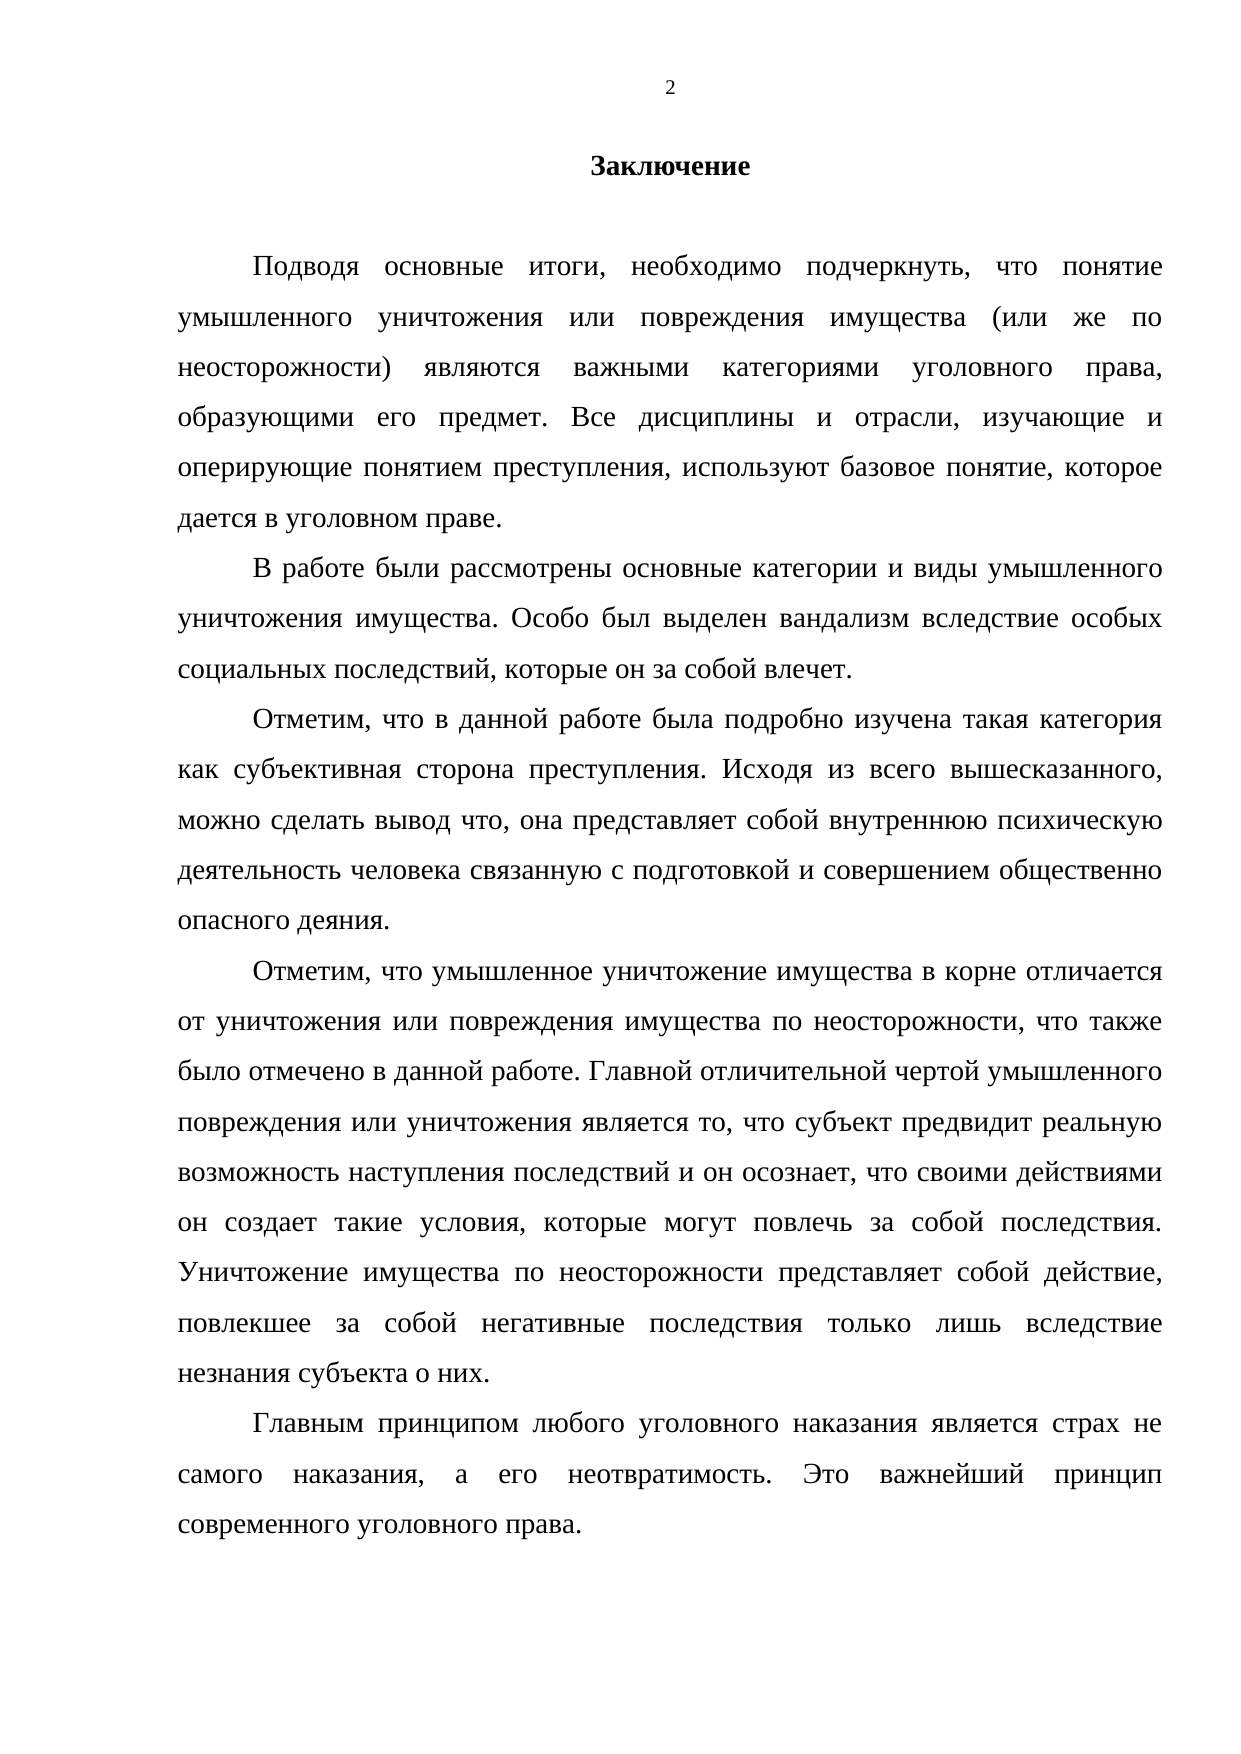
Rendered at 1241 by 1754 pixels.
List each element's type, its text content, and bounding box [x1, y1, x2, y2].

text В работе были рассмотрены основные категории и виды умышленного уничтожения имущества. Особо был выделен вандализм вследствие особых социальных последствий, которые он за собой влечет. [177, 550, 1163, 684]
text Отметим, что умышленное уничтожение имущества в корне отличается от уничтожения или повреждения имущества по неосторожности, что также было отмечено в данной работе. Главной отличительной чертой умышленного повреждения или уничтожения является то, что субъект предвидит реальную возможность наступления последствий и он осознает, что своими действиями он создает такие условия, которые могут повлечь за собой последствия. Уничтожение имущества по неосторожности представляет собой действие, повлекшее за собой негативные последствия только лишь вследствие незнания субъекта о них. [177, 953, 1163, 1389]
text Главным принципом любого уголовного наказания является страх не самого наказания, а его неотвратимость. Это важнейший принцип современного уголовного права. [177, 1406, 1163, 1540]
subtitle Заключение [177, 148, 1163, 181]
text Отметим, что в данной работе была подробно изучена такая категория как субъективная сторона преступления. Исходя из всего вышесказанного, можно сделать вывод что, она представляет собой внутреннюю психическую деятельность человека связанную с подготовкой и совершением общественно опасного деяния. [177, 701, 1163, 936]
text Подводя основные итоги, необходимо подчеркнуть, что понятие умышленного уничтожения или повреждения имущества (или же по неосторожности) являются важными категориями уголовного права, образующими его предмет. Все дисциплины и отрасли, изучающие и оперирующие понятием преступления, используют базовое понятие, которое дается в уголовном праве. [177, 248, 1163, 533]
